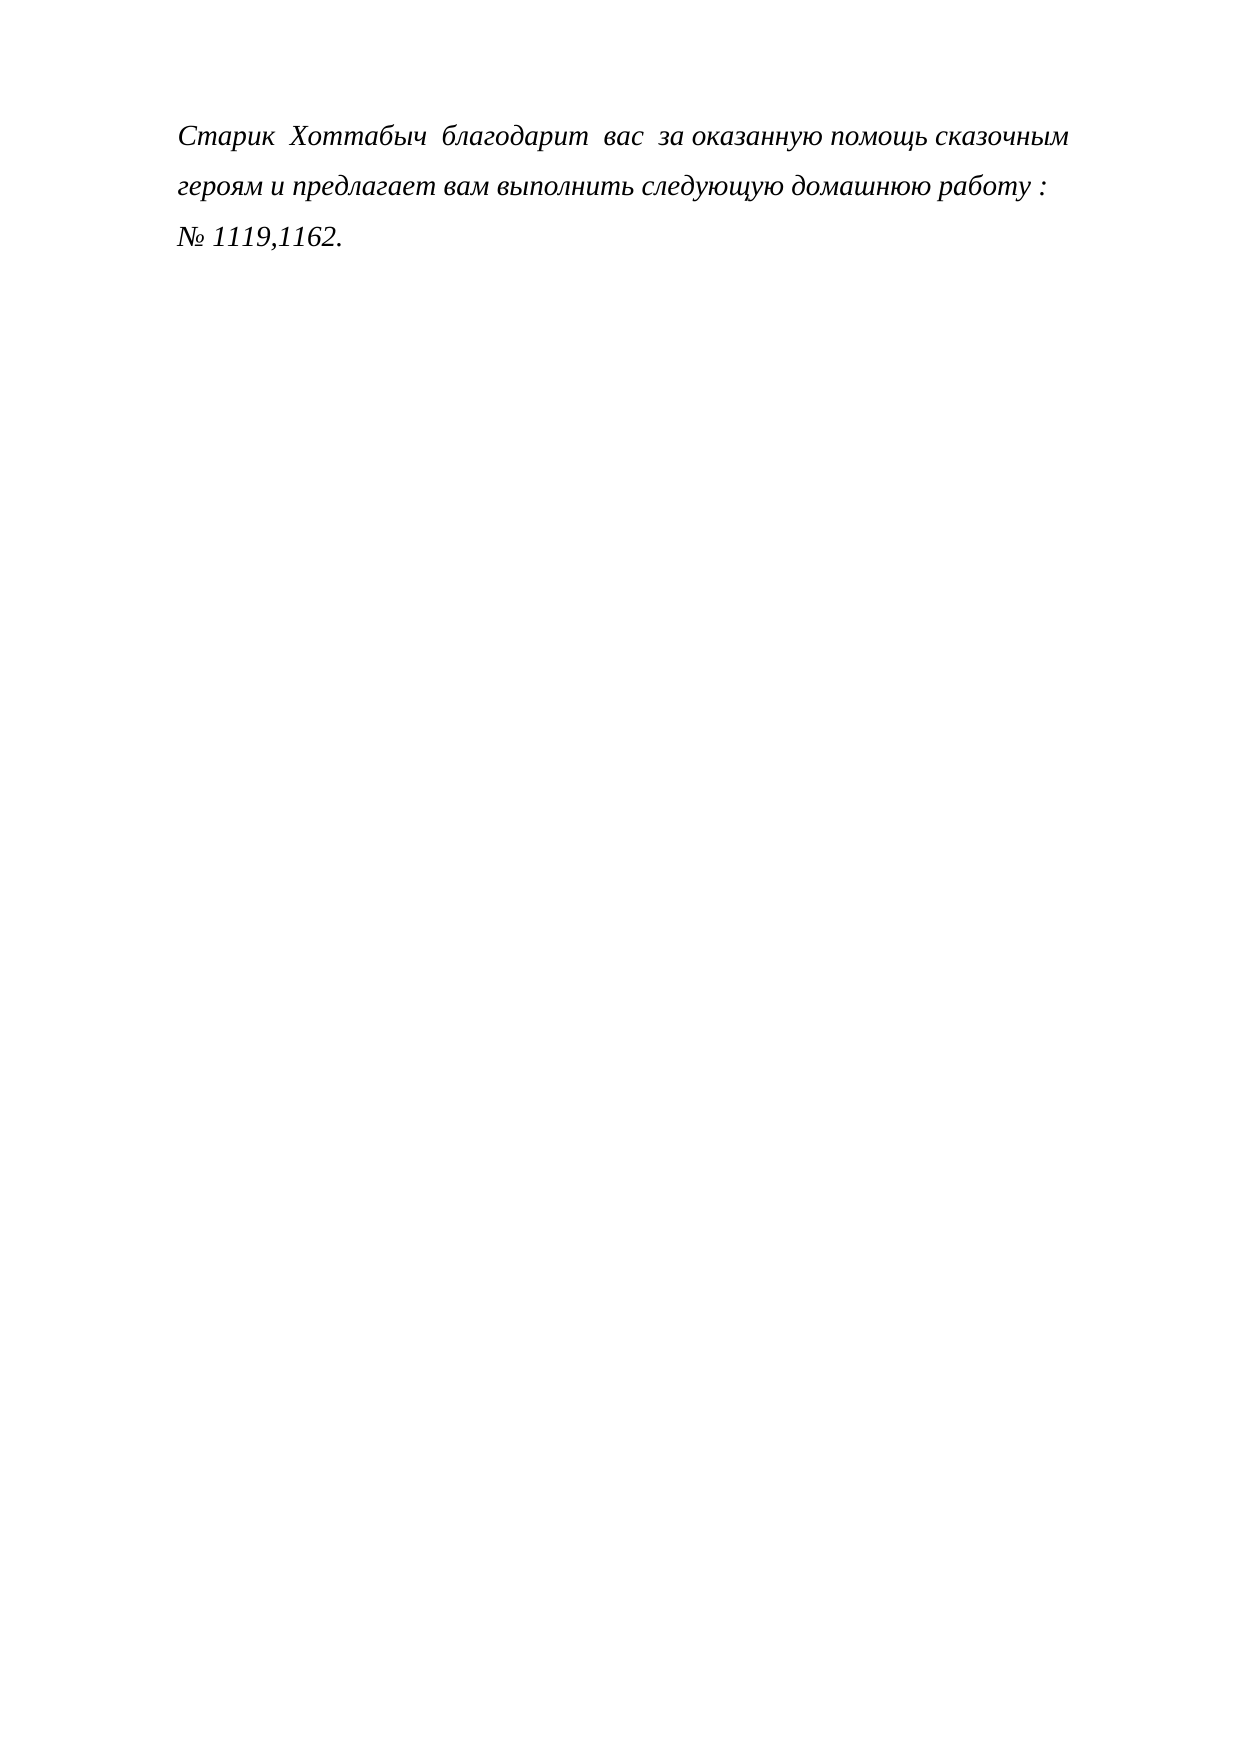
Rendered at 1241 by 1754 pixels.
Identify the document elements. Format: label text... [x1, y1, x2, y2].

text Старик Хоттабыч благодарит вас за оказанную помощь сказочным героям и предлагает вам выполнить следующую домашнюю работу : [177, 118, 1152, 202]
text № 1119,1162. [177, 219, 1152, 252]
